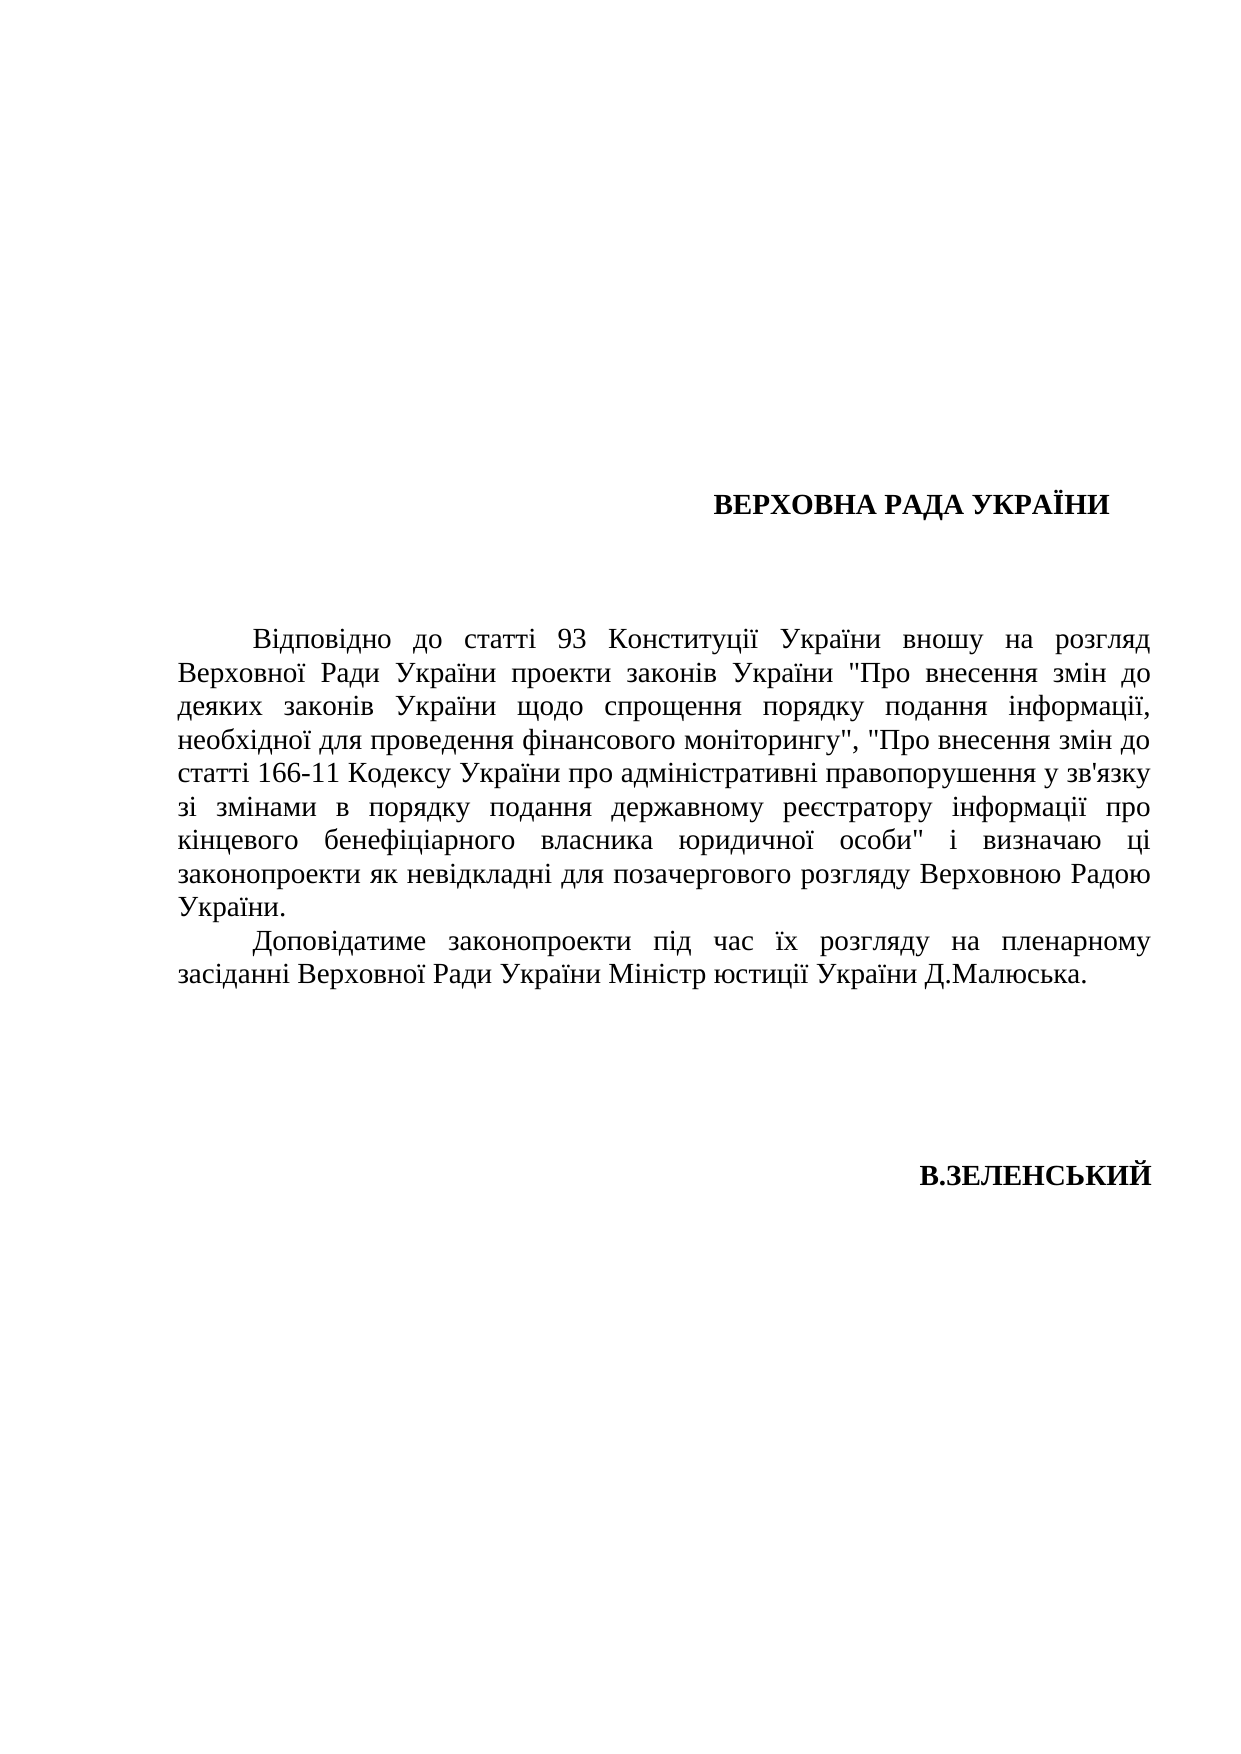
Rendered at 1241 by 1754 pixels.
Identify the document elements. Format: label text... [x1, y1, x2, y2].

text Відповідно до статті 93 Конституції України вношу на розгляд Верховної Ради України проекти законів України "Про внесення змін до деяких законів України щодо спрощення порядку подання інформації, необхідної для проведення фінансового моніторингу", "Про внесення змін до статті 166-11 Кодексу України про адміністративні правопорушення у зв'язку зі змінами в порядку подання державному реєстратору інформації про кінцевого бенефіціарного власника юридичної особи" і визначаю ці законопроекти як невідкладні для позачергового розгляду Верховною Радою України. [177, 621, 1152, 923]
text В.ЗЕЛЕНСЬКИЙ [177, 1158, 1152, 1191]
text ВЕРХОВНА РАДА УКРАЇНИ [650, 487, 1152, 521]
text Доповідатиме законопроекти під час їх розгляду на пленарному засіданні Верховної Ради України Міністр юстиції України Д.Малюська. [177, 923, 1152, 990]
